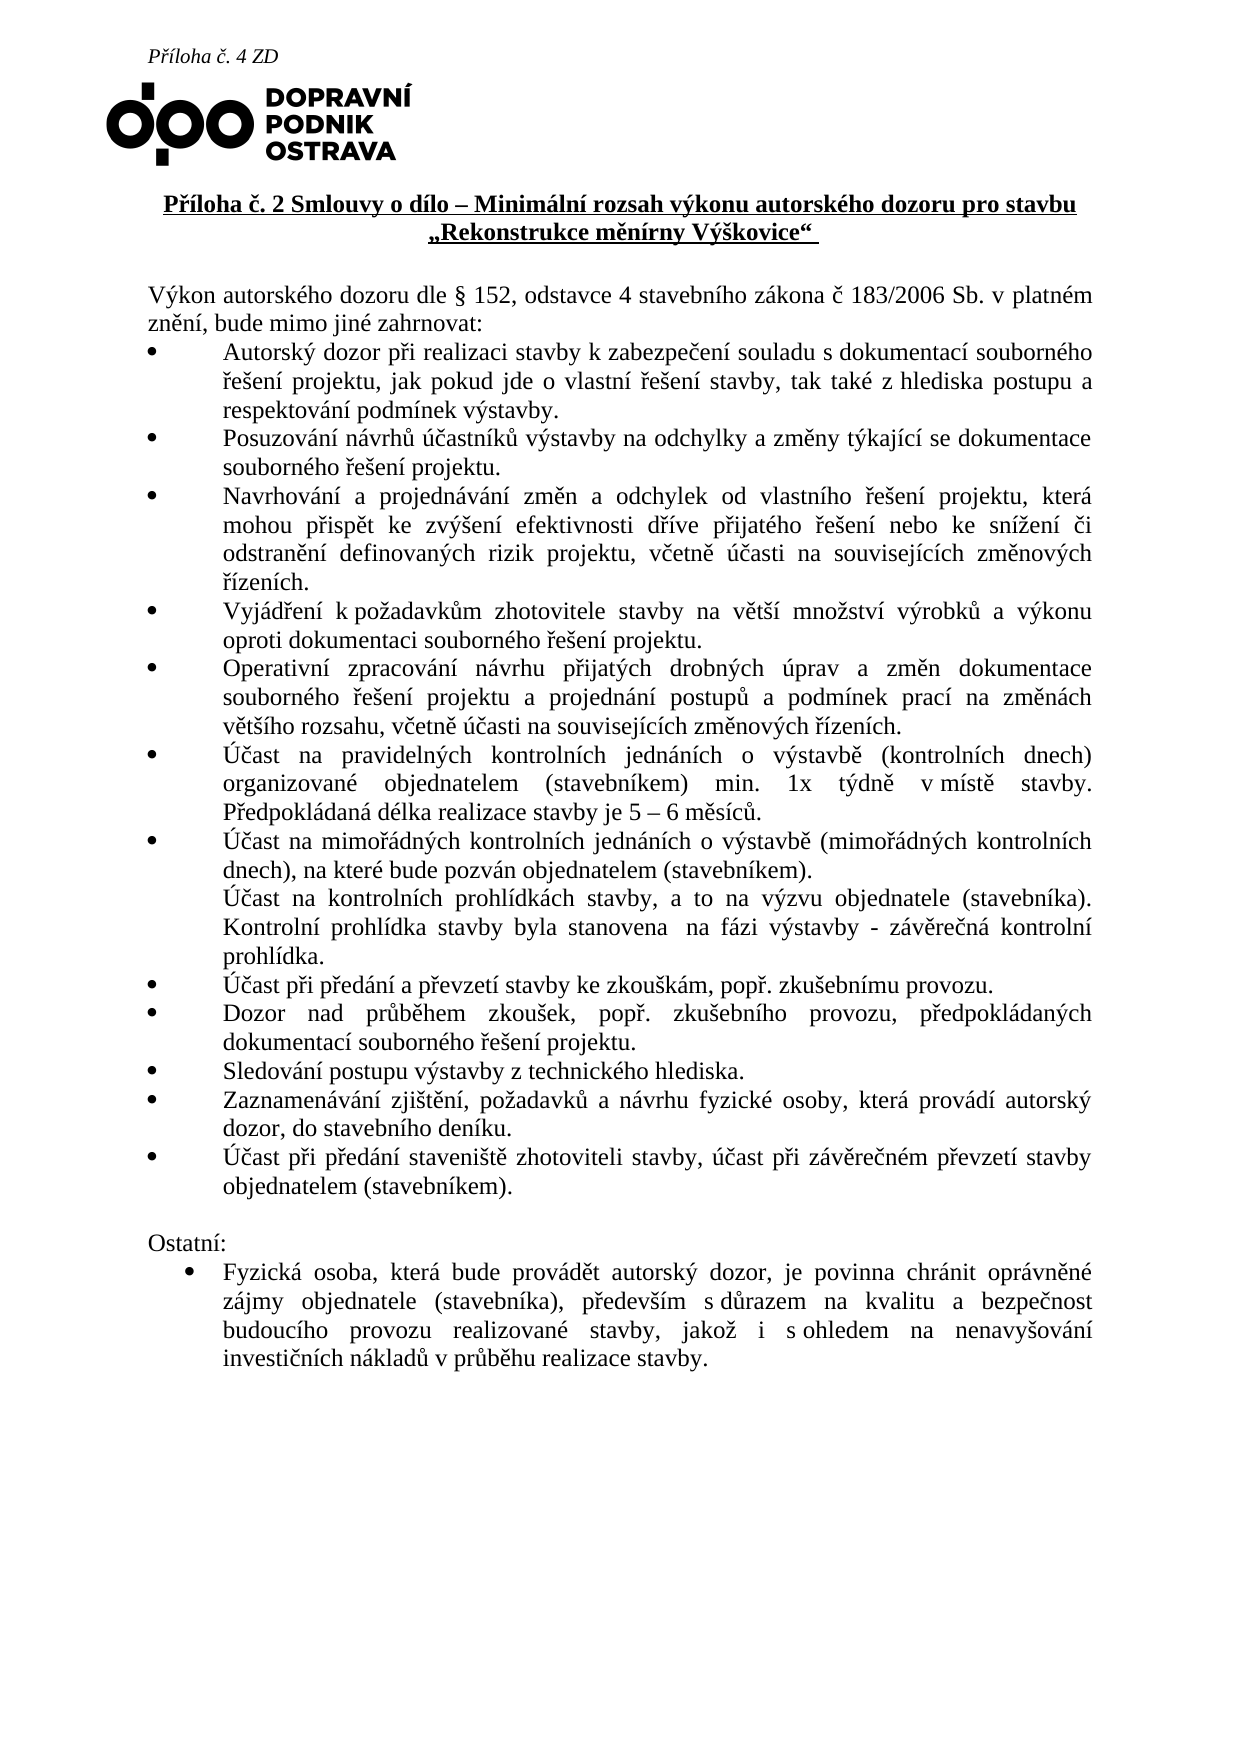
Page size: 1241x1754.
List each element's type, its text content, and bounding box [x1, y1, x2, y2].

list Vyjádření k požadavkům zhotovitele stavby na větší množství výrobků a výkonu oproti dokumentaci souborného řešení projektu. [148, 596, 1093, 653]
list Navrhování a projednávání změn a odchylek od vlastního řešení projektu, která mohou přispět ke zvýšení efektivnosti dříve přijatého řešení nebo ke snížení či odstranění definovaných rizik projektu, včetně účasti na souvisejících změnových řízeních. [148, 481, 1093, 596]
list Autorský dozor při realizaci stavby k zabezpečení souladu s dokumentací souborného řešení projektu, jak pokud jde o vlastní řešení stavby, tak také z hlediska postupu a respektování podmínek výstavby. [148, 337, 1093, 423]
list Posuzování návrhů účastníků výstavby na odchylky a změny týkající se dokumentace souborného řešení projektu. [148, 423, 1093, 481]
list Operativní zpracování návrhu přijatých drobných úprav a změn dokumentace souborného řešení projektu a projednání postupů a podmínek prací na změnách většího rozsahu, včetně účasti na souvisejících změnových řízeních. [148, 653, 1093, 740]
text Ostatní: [148, 1228, 1093, 1257]
list Účast při předání a převzetí stavby ke zkouškám, popř. zkušebnímu provozu. [148, 970, 1093, 998]
text Výkon autorského dozoru dle § 152, odstavce 4 stavebního zákona č 183/2006 Sb. v platném znění, bude mimo jiné zahrnovat: [148, 280, 1093, 337]
list Účast na kontrolních prohlídkách stavby, a to na výzvu objednatele (stavebníka). Kontrolní prohlídka stavby byla stanovena na fázi výstavby - závěrečná kontrolní prohlídka. [223, 883, 1093, 970]
list Fyzická osoba, která bude provádět autorský dozor, je povinna chránit oprávněné zájmy objednatele (stavebníka), především s důrazem na kvalitu a bezpečnost budoucího provozu realizované stavby, jakož i s ohledem na nenavyšování investičních nákladů v průběhu realizace stavby. [185, 1257, 1093, 1372]
list Zaznamenávání zjištění, požadavků a návrhu fyzické osoby, která provádí autorský dozor, do stavebního deníku. [148, 1085, 1093, 1142]
list Účast na pravidelných kontrolních jednáních o výstavbě (kontrolních dnech) organizované objednatelem (stavebníkem) min. 1x týdně v místě stavby. Předpokládaná délka realizace stavby je 5 – 6 měsíců. [148, 740, 1093, 826]
picture [106, 82, 413, 166]
list Dozor nad průběhem zkoušek, popř. zkušebního provozu, předpokládaných dokumentací souborného řešení projektu. [148, 998, 1093, 1056]
list Účast na mimořádných kontrolních jednáních o výstavbě (mimořádných kontrolních dnech), na které bude pozván objednatelem (stavebníkem). [148, 826, 1093, 883]
list Sledování postupu výstavby z technického hlediska. [148, 1056, 1093, 1085]
list Účast při předání staveniště zhotoviteli stavby, účast při závěrečném převzetí stavby objednatelem (stavebníkem). [148, 1142, 1093, 1200]
title Příloha č. 2 Smlouvy o dílo – Minimální rozsah výkonu autorského dozoru pro stavbu „Rekonstrukce měnírny Výškovice“ [148, 189, 1093, 246]
